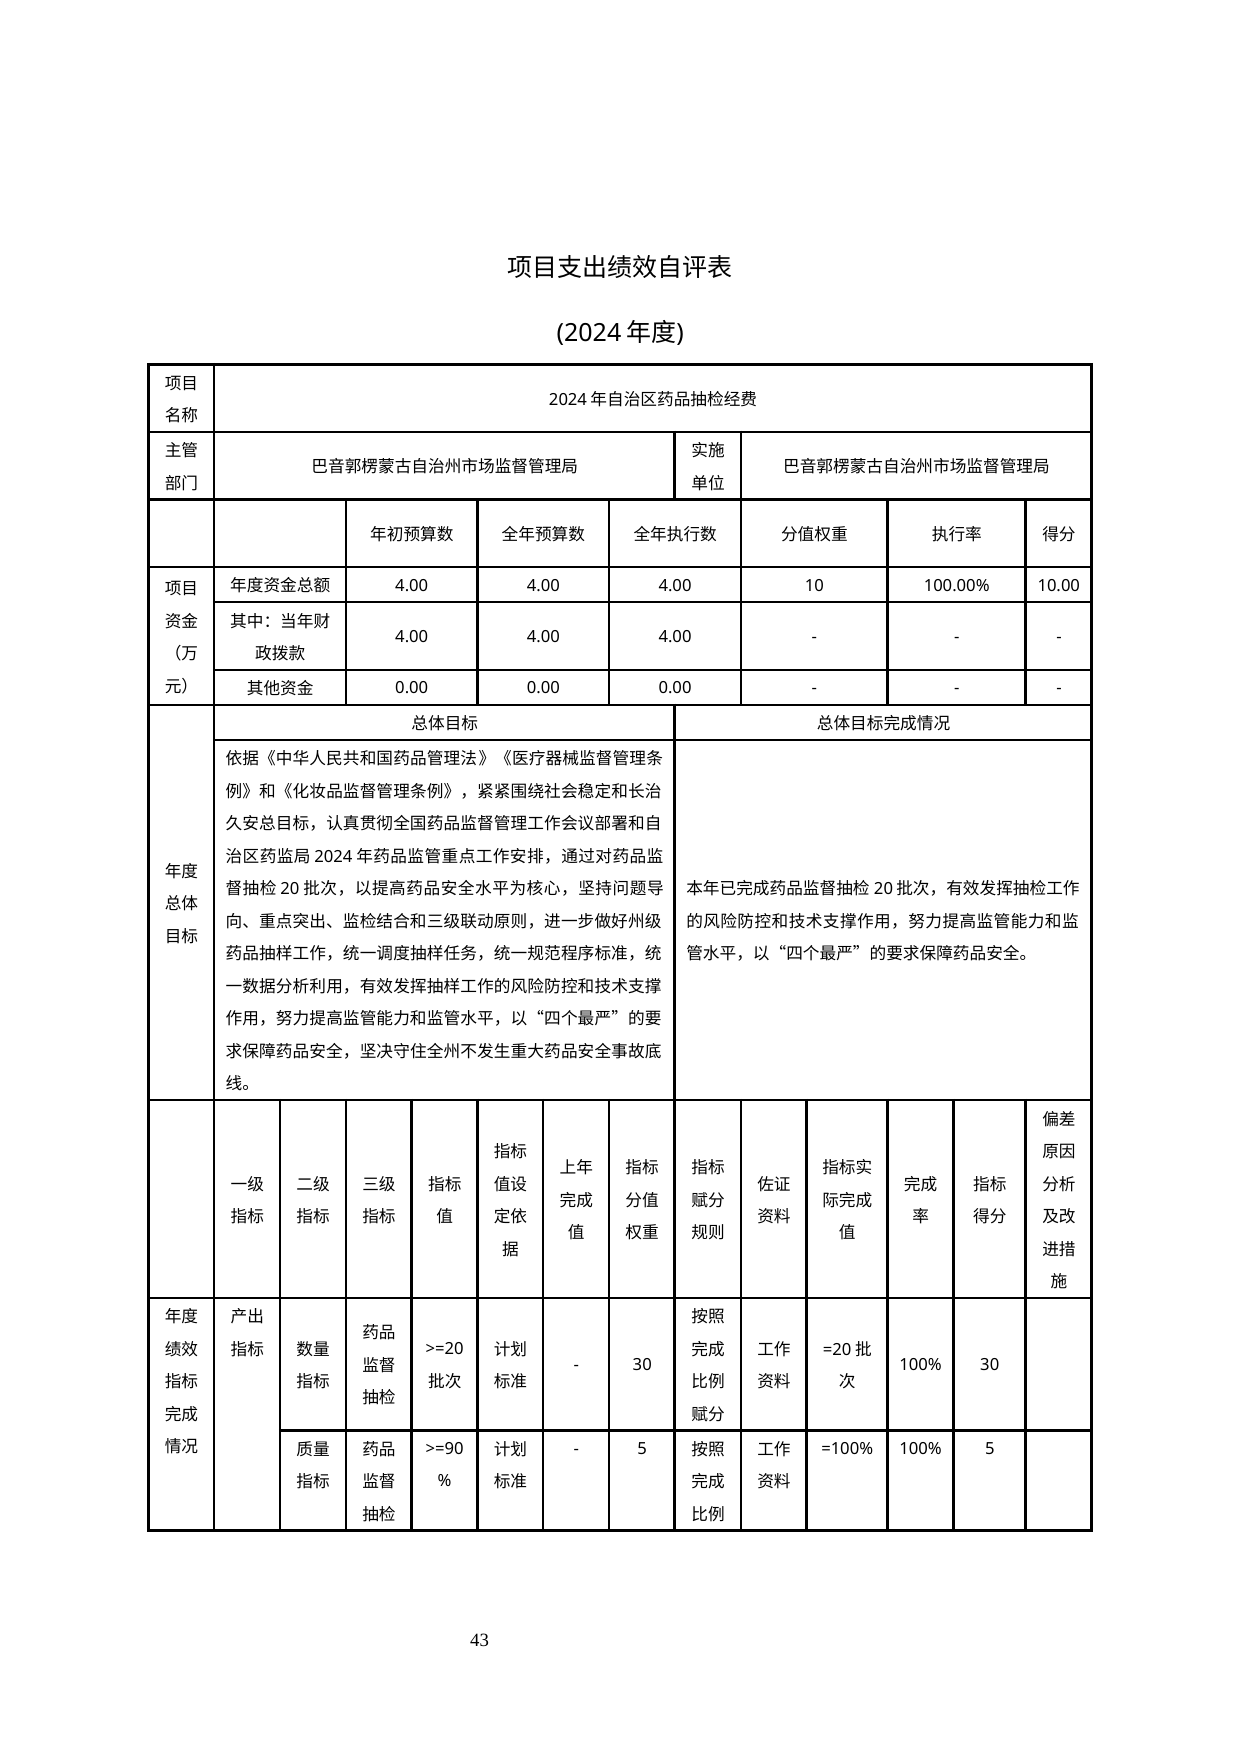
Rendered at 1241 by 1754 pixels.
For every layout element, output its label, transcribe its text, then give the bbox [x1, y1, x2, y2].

table_cell [150, 1101, 213, 1296]
table_cell 佐证资料 [742, 1101, 805, 1296]
table_cell 分值权重 [742, 501, 886, 566]
table_cell 完成率 [889, 1101, 952, 1296]
table_cell 按照完成比例赋分 [676, 1432, 740, 1529]
table_cell 4.00 [610, 603, 740, 668]
table_cell 数量指标 [281, 1299, 345, 1429]
table_cell 4.00 [347, 603, 476, 668]
table_cell 巴音郭楞蒙古自治州市场监督管理局 [742, 433, 1090, 498]
table_cell 其中：当年财政拨款 [215, 603, 345, 668]
table_cell 质量指标 [281, 1432, 345, 1529]
table_cell 30 [610, 1299, 673, 1429]
table_cell 项目资金 （万元） [150, 568, 213, 703]
table_cell - [742, 671, 886, 703]
table_cell 100.00% [889, 568, 1024, 601]
table_cell 年度绩效指标完成情况 [150, 1299, 213, 1529]
table_cell 指标得分 [955, 1101, 1024, 1296]
table_cell 全年预算数 [479, 501, 608, 566]
table_cell 0.00 [479, 671, 608, 703]
table_cell 产出指标 [215, 1299, 279, 1529]
table_cell - [889, 603, 1024, 668]
table_cell 2024年自治区药品抽检经费 [215, 366, 1090, 431]
table_cell 巴音郭楞蒙古自治州市场监督管理局 [215, 433, 673, 498]
table_cell 得分 [1027, 501, 1090, 566]
table_cell [1027, 1299, 1090, 1429]
table_cell 按照完成比例赋分 [676, 1299, 740, 1429]
table_cell 4.00 [347, 568, 476, 601]
table_cell 年度总体目标 [150, 706, 213, 1099]
table_cell 100% [889, 1432, 952, 1529]
table_cell 0.00 [347, 671, 476, 703]
table_cell =20批次 [808, 1299, 886, 1429]
table_cell [1027, 1432, 1090, 1529]
table_cell 指标值设定依据 [479, 1101, 542, 1296]
table_cell =100% [808, 1432, 886, 1529]
table_cell [215, 501, 345, 566]
table_cell 10.00 [1027, 568, 1090, 601]
table_cell 指标分值权重 [610, 1101, 673, 1296]
table_cell 本年已完成药品监督抽检20批次，有效发挥抽检工作的风险防控和技术支撑作用，努力提高监管能力和监管水平，以“四个最严”的要求保障药品安全。 [676, 741, 1090, 1099]
table_cell >=20批次 [413, 1299, 476, 1429]
table_cell 工作资料 [742, 1432, 805, 1529]
table_cell 项目名称 [150, 366, 213, 431]
table_cell 10 [742, 568, 886, 601]
table_cell 药品监督抽检 [347, 1299, 410, 1429]
table_cell 4.00 [479, 568, 608, 601]
table_cell [150, 501, 213, 566]
table_cell >=90% [413, 1432, 476, 1529]
table_cell 实施单位 [676, 433, 740, 498]
table_cell - [544, 1299, 608, 1429]
table_cell 总体目标 [215, 706, 673, 739]
table_header 项目支出绩效自评表 [148, 233, 1092, 298]
table_cell 药品监督抽检覆盖率 [347, 1432, 410, 1529]
table_cell 计划标准 [479, 1299, 542, 1429]
table_cell 5 [955, 1432, 1024, 1529]
table_cell 二级指标 [281, 1101, 345, 1296]
table_cell 计划标准 [479, 1432, 542, 1529]
table_cell 偏差原因分析及改进措施 [1027, 1101, 1090, 1296]
table_cell 指标值 [413, 1101, 476, 1296]
table_cell 指标实际完成值 [808, 1101, 886, 1296]
table_cell 一级指标 [215, 1101, 279, 1296]
table_cell 30 [955, 1299, 1024, 1429]
table_cell 主管部门 [150, 433, 213, 498]
table_cell 工作资料 [742, 1299, 805, 1429]
table_cell 指标赋分规则 [676, 1101, 740, 1296]
table_cell 总体目标完成情况 [676, 706, 1090, 739]
table_cell - [742, 603, 886, 668]
table_cell - [544, 1432, 608, 1529]
table_cell 年度资金总额 [215, 568, 345, 601]
table_cell (2024年度) [148, 298, 1092, 363]
table_cell 100% [889, 1299, 952, 1429]
table_cell 上年完成值 [544, 1101, 608, 1296]
table_cell 全年执行数 [610, 501, 740, 566]
table_cell - [889, 671, 1024, 703]
table_cell 4.00 [479, 603, 608, 668]
table_cell - [1027, 671, 1090, 703]
table_cell 年初预算数 [347, 501, 476, 566]
table_cell 4.00 [610, 568, 740, 601]
table_cell 5 [610, 1432, 673, 1529]
table_cell 其他资金 [215, 671, 345, 703]
table_cell 0.00 [610, 671, 740, 703]
table_cell - [1027, 603, 1090, 668]
table_cell 执行率 [889, 501, 1024, 566]
table_cell 三级指标 [347, 1101, 410, 1296]
table_cell 依据《中华人民共和国药品管理法》《医疗器械监督管理条例》和《化妆品监督管理条例》，紧紧围绕社会稳定和长治久安总目标，认真贯彻全国药品监督管理工作会议部署和自治区药监局2024年药品监管重点工作安排，通过对药品监督抽检20批次，以提高药品安全水平为核心，坚持问题导向、重点突出、监检结合和三级联动原则，进一步做好州级药品抽样工作，统一调度抽样任务，统一规范程序标准，统一数据分析利用，有效发挥抽样工作的风险防控和技术支撑作用，努力提高监管能力和监管水平，以“四个最严”的要求保障药品安全，坚决守住全州不发生重大药品安全事故底线。 [215, 741, 673, 1099]
